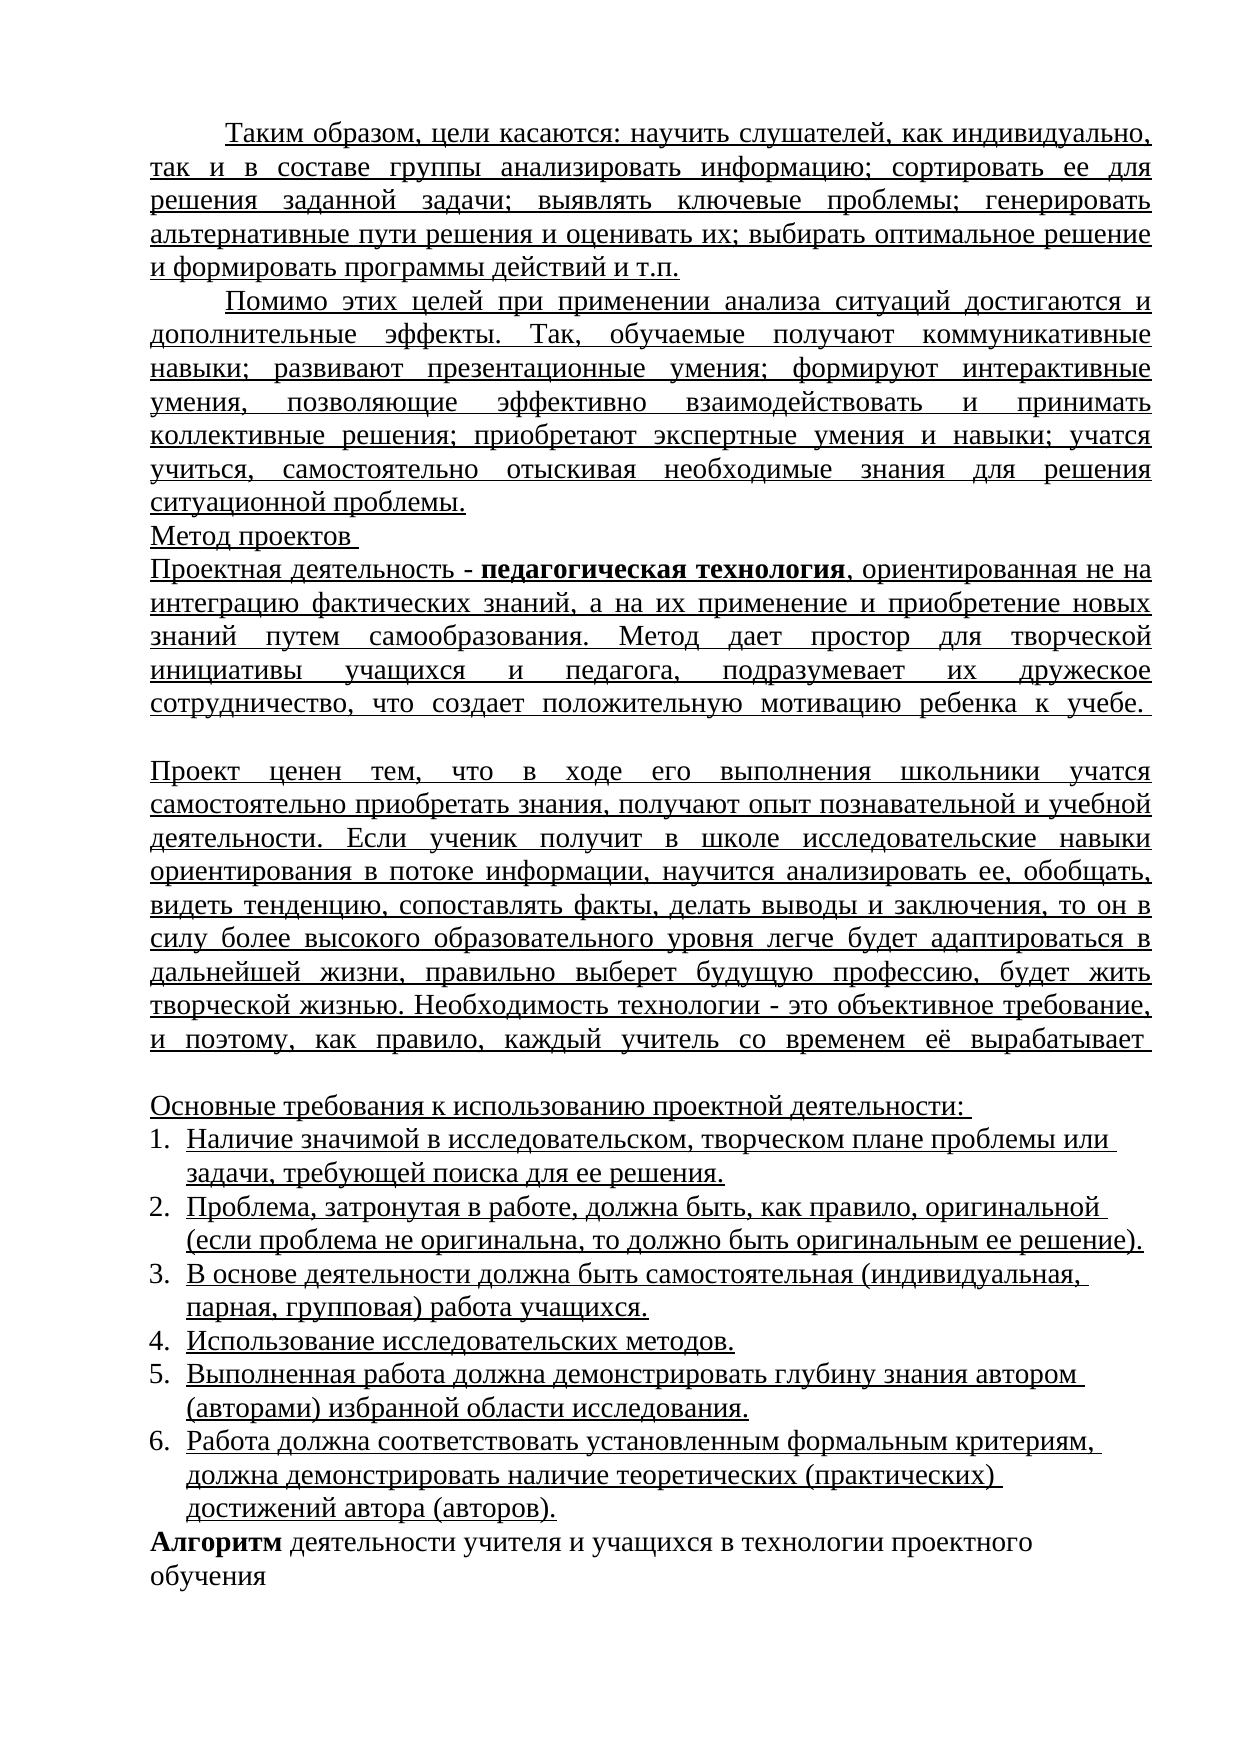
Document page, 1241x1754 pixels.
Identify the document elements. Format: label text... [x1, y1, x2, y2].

list Выполненная работа должна демонстрировать глубину знания автором (авторами) избранной области исследования. [148, 1356, 1152, 1423]
list Проблема, затронутая в работе, должна быть, как правило, оригинальной (если проблема не оригинальна, то должно быть оригинальным ее решение). [148, 1189, 1152, 1256]
text Помимо этих целей при применении анализа ситуаций достигаются и дополнительные эффекты. Так, обучаемые получают коммуникативные навыки; развивают презентационные умения; формируют интерактивные умения, позволяющие эффективно взаимодействовать и принимать коллективные решения; приобретают экспертные умения и навыки; учатся учиться, самостоятельно отыскивая необходимые знания для решения ситуационной проблемы. [150, 448, 1152, 480]
list Работа должна соответствовать установленным формальным критериям, должна демонстрировать наличие теоретических (практических) достижений автора (авторов). [148, 1423, 1152, 1524]
text Метод проектов [150, 518, 1152, 551]
list Использование исследовательских методов. [148, 1323, 1152, 1356]
text Таким образом, цели касаются: научить слушателей, как индивидуально, так и в составе группы анализировать информацию; сортировать ее для решения заданной задачи; выявлять ключевые проблемы; генерировать альтернативные пути решения и оценивать их; выбирать оптимальное решение и формировать программы действий и т.п. [150, 247, 1152, 283]
list Наличие значимой в исследовательском, творческом плане проблемы или задачи, требующей поиска для ее решения. [148, 1122, 1152, 1189]
text Алгоритм деятельности учителя и учащихся в технологии проектного обучения [150, 1524, 1152, 1591]
text Помимо этих целей при применении анализа ситуаций достигаются и дополнительные эффекты. Так, обучаемые получают коммуникативные навыки; развивают презентационные умения; формируют интерактивные умения, позволяющие эффективно взаимодействовать и принимать коллективные решения; приобретают экспертные умения и навыки; учатся учиться, самостоятельно отыскивая необходимые знания для решения ситуационной проблемы. [150, 381, 1152, 413]
text Помимо этих целей при применении анализа ситуаций достигаются и дополнительные эффекты. Так, обучаемые получают коммуникативные навыки; развивают презентационные умения; формируют интерактивные умения, позволяющие эффективно взаимодействовать и принимать коллективные решения; приобретают экспертные умения и навыки; учатся учиться, самостоятельно отыскивая необходимые знания для решения ситуационной проблемы. [150, 347, 1152, 379]
text Помимо этих целей при применении анализа ситуаций достигаются и дополнительные эффекты. Так, обучаемые получают коммуникативные навыки; развивают презентационные умения; формируют интерактивные умения, позволяющие эффективно взаимодействовать и принимать коллективные решения; приобретают экспертные умения и навыки; учатся учиться, самостоятельно отыскивая необходимые знания для решения ситуационной проблемы. [150, 414, 1152, 446]
text Помимо этих целей при применении анализа ситуаций достигаются и дополнительные эффекты. Так, обучаемые получают коммуникативные навыки; развивают презентационные умения; формируют интерактивные умения, позволяющие эффективно взаимодействовать и принимать коллективные решения; приобретают экспертные умения и навыки; учатся учиться, самостоятельно отыскивая необходимые знания для решения ситуационной проблемы. [150, 283, 1152, 346]
text Таким образом, цели касаются: научить слушателей, как индивидуально, так и в составе группы анализировать информацию; сортировать ее для решения заданной задачи; выявлять ключевые проблемы; генерировать альтернативные пути решения и оценивать их; выбирать оптимальное решение и формировать программы действий и т.п. [150, 213, 1152, 245]
text Таким образом, цели касаются: научить слушателей, как индивидуально, так и в составе группы анализировать информацию; сортировать ее для решения заданной задачи; выявлять ключевые проблемы; генерировать альтернативные пути решения и оценивать их; выбирать оптимальное решение и формировать программы действий и т.п. [150, 115, 1152, 178]
text Таким образом, цели касаются: научить слушателей, как индивидуально, так и в составе группы анализировать информацию; сортировать ее для решения заданной задачи; выявлять ключевые проблемы; генерировать альтернативные пути решения и оценивать их; выбирать оптимальное решение и формировать программы действий и т.п. [150, 180, 1152, 211]
text Помимо этих целей при применении анализа ситуаций достигаются и дополнительные эффекты. Так, обучаемые получают коммуникативные навыки; развивают презентационные умения; формируют интерактивные умения, позволяющие эффективно взаимодействовать и принимать коллективные решения; приобретают экспертные умения и навыки; учатся учиться, самостоятельно отыскивая необходимые знания для решения ситуационной проблемы. [150, 481, 1152, 518]
text Проектная деятельность - педагогическая технология, ориентированная не на интеграцию фактических знаний, а на их применение и приобретение новых знаний путем самообразования. Метод дает простор для творческой инициативы учащихся и педагога, подразумевает их дружеское сотрудничество, что создает положительную мотивацию ребенка к учебе. Проект ценен тем, что в ходе его выполнения школьники учатся самостоятельно приобретать знания, получают опыт познавательной и учебной деятельности. Если ученик получит в школе исследовательские навыки ориентирования в потоке информации, научится анализировать ее, обобщать, видеть тенденцию, сопоставлять факты, делать выводы и заключения, то он в силу более высокого образовательного уровня легче будет адаптироваться в дальнейшей жизни, правильно выберет будущую профессию, будет жить творческой жизнью. Необходимость технологии - это объективное требование, и поэтому, как правило, каждый учитель со временем её вырабатывает Основные требования к использованию проектной деятельности: [150, 716, 1152, 782]
text Проектная деятельность - педагогическая технология, ориентированная не на интеграцию фактических знаний, а на их применение и приобретение новых знаний путем самообразования. Метод дает простор для творческой инициативы учащихся и педагога, подразумевает их дружеское сотрудничество, что создает положительную мотивацию ребенка к учебе. Проект ценен тем, что в ходе его выполнения школьники учатся самостоятельно приобретать знания, получают опыт познавательной и учебной деятельности. Если ученик получит в школе исследовательские навыки ориентирования в потоке информации, научится анализировать ее, обобщать, видеть тенденцию, сопоставлять факты, делать выводы и заключения, то он в силу более высокого образовательного уровня легче будет адаптироваться в дальнейшей жизни, правильно выберет будущую профессию, будет жить творческой жизнью. Необходимость технологии - это объективное требование, и поэтому, как правило, каждый учитель со временем её вырабатывает Основные требования к использованию проектной деятельности: [150, 1052, 1152, 1122]
list В основе деятельности должна быть самостоятельная (индивидуальная, парная, групповая) работа учащихся. [148, 1256, 1152, 1323]
